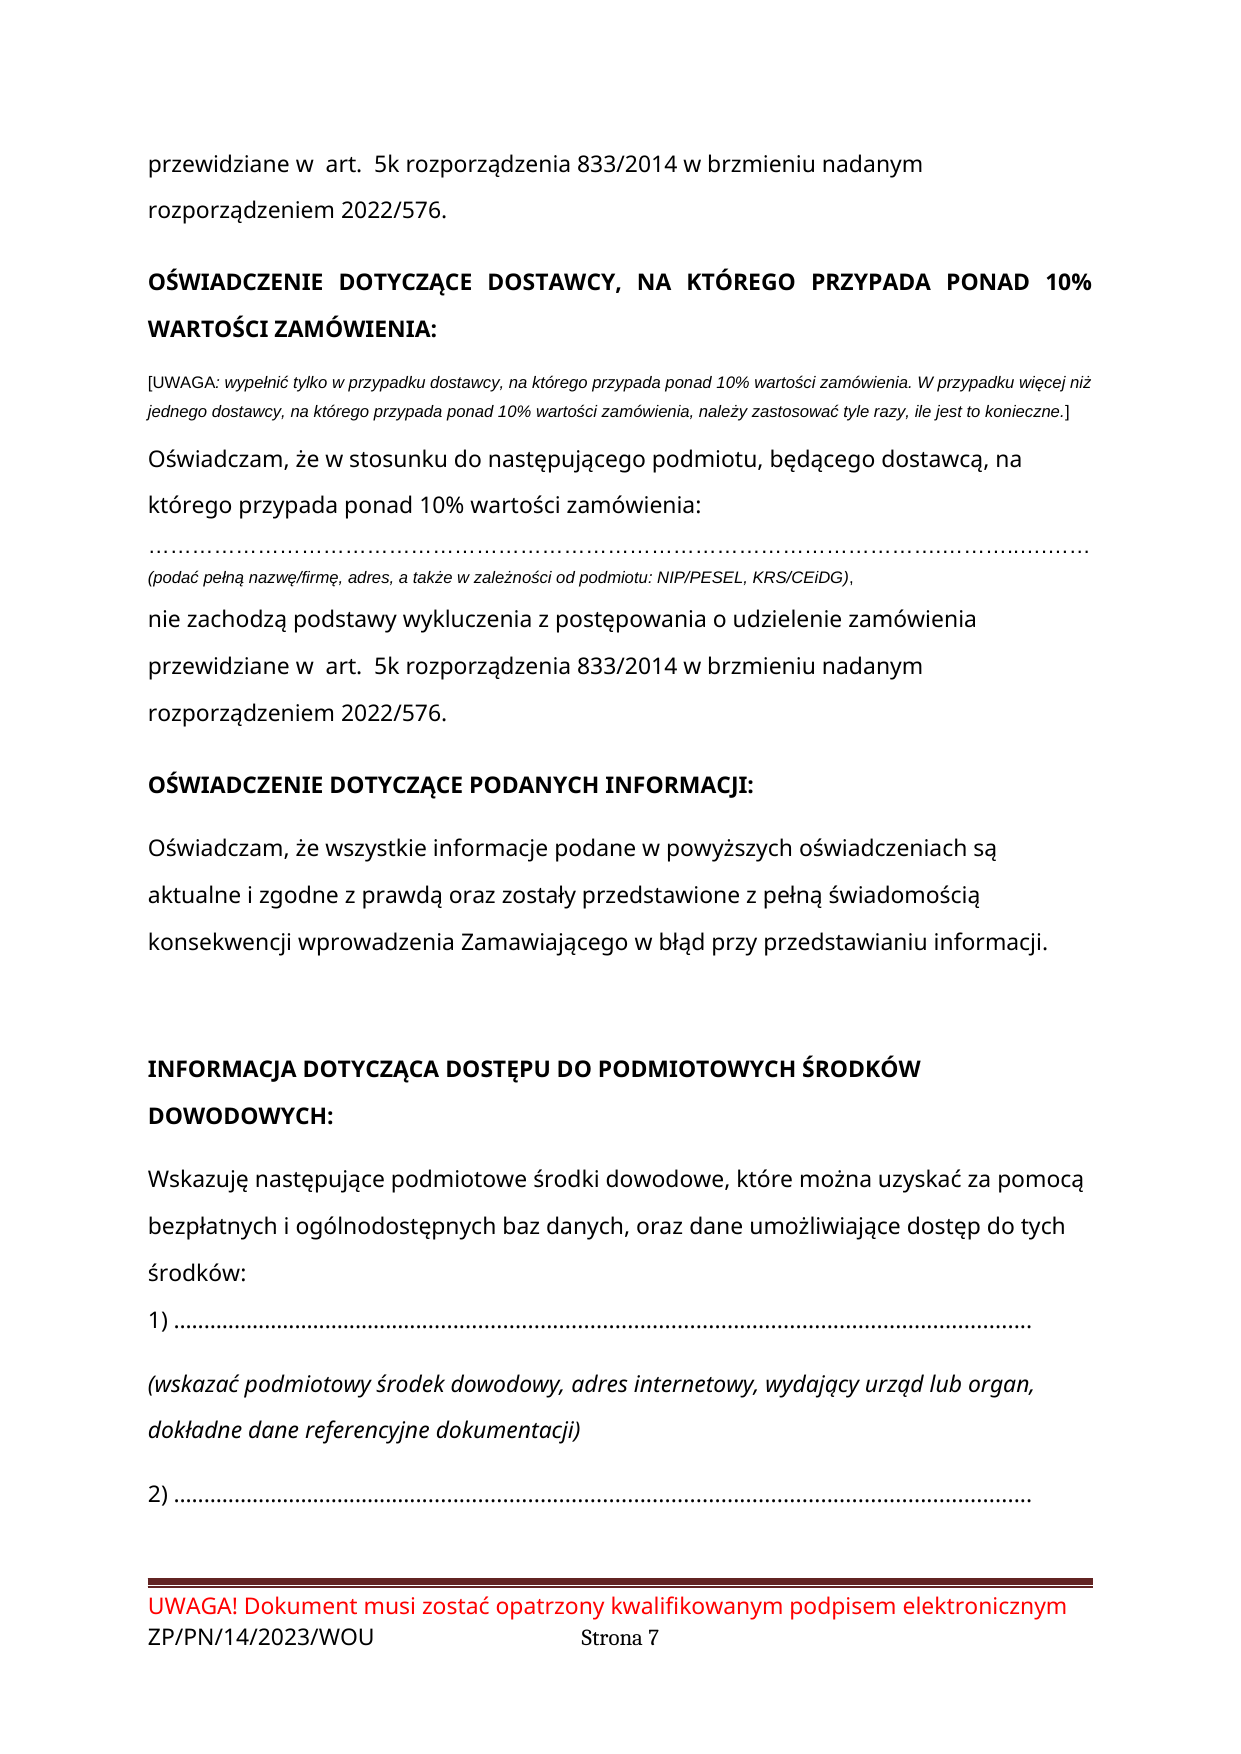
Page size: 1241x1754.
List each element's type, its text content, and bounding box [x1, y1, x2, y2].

text Wskazuję następujące podmiotowe środki dowodowe, które można uzyskać za pomocą bezpłatnych i ogólnodostępnych baz danych, oraz dane umożliwiające dostęp do tych środków: 1) [148, 1163, 1093, 1335]
text Oświadczam, że wszystkie informacje podane w powyższych oświadczeniach są aktualne i zgodne z prawdą oraz zostały przedstawione z pełną świadomością konsekwencji wprowadzenia Zamawiającego w błąd przy przedstawianiu informacji. [148, 832, 1093, 957]
text Oświadczam, że w stosunku do następującego podmiotu, będącego dostawcą, na którego przypada ponad 10% wartości zamówienia: ……………………………………………………………………………………………….………..….…… (podać pełną nazwę/firmę, adres, a także w zależności od podmiotu: NIP/PESEL, KRS/CEiDG), nie zachodzą podstawy wykluczenia z postępowania o udzielenie zamówienia przewidziane w art. 5k rozporządzenia 833/2014 w brzmieniu nadanym rozporządzeniem 2022/576. [148, 443, 1093, 728]
text 2) [148, 1478, 1093, 1509]
text OŚWIADCZENIE DOTYCZĄCE PODANYCH INFORMACJI: [148, 768, 1093, 800]
text OŚWIADCZENIE DOTYCZĄCE DOSTAWCY, NA KTÓREGO PRZYPADA PONAD 10% WARTOŚCI ZAMÓWIENIA: [148, 266, 1093, 344]
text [148, 148, 1093, 226]
text [UWAGA: wypełnić tylko w przypadku dostawcy, na którego przypada ponad 10% wartości zamówienia. W przypadku więcej niż jednego dostawcy, na którego przypada ponad 10% wartości zamówienia, należy zastosować tyle razy, ile jest to konieczne.] [148, 373, 1093, 421]
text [148, 1367, 1093, 1446]
text INFORMACJA DOTYCZĄCA DOSTĘPU DO PODMIOTOWYCH ŚRODKÓW DOWODOWYCH: [148, 1053, 1093, 1131]
